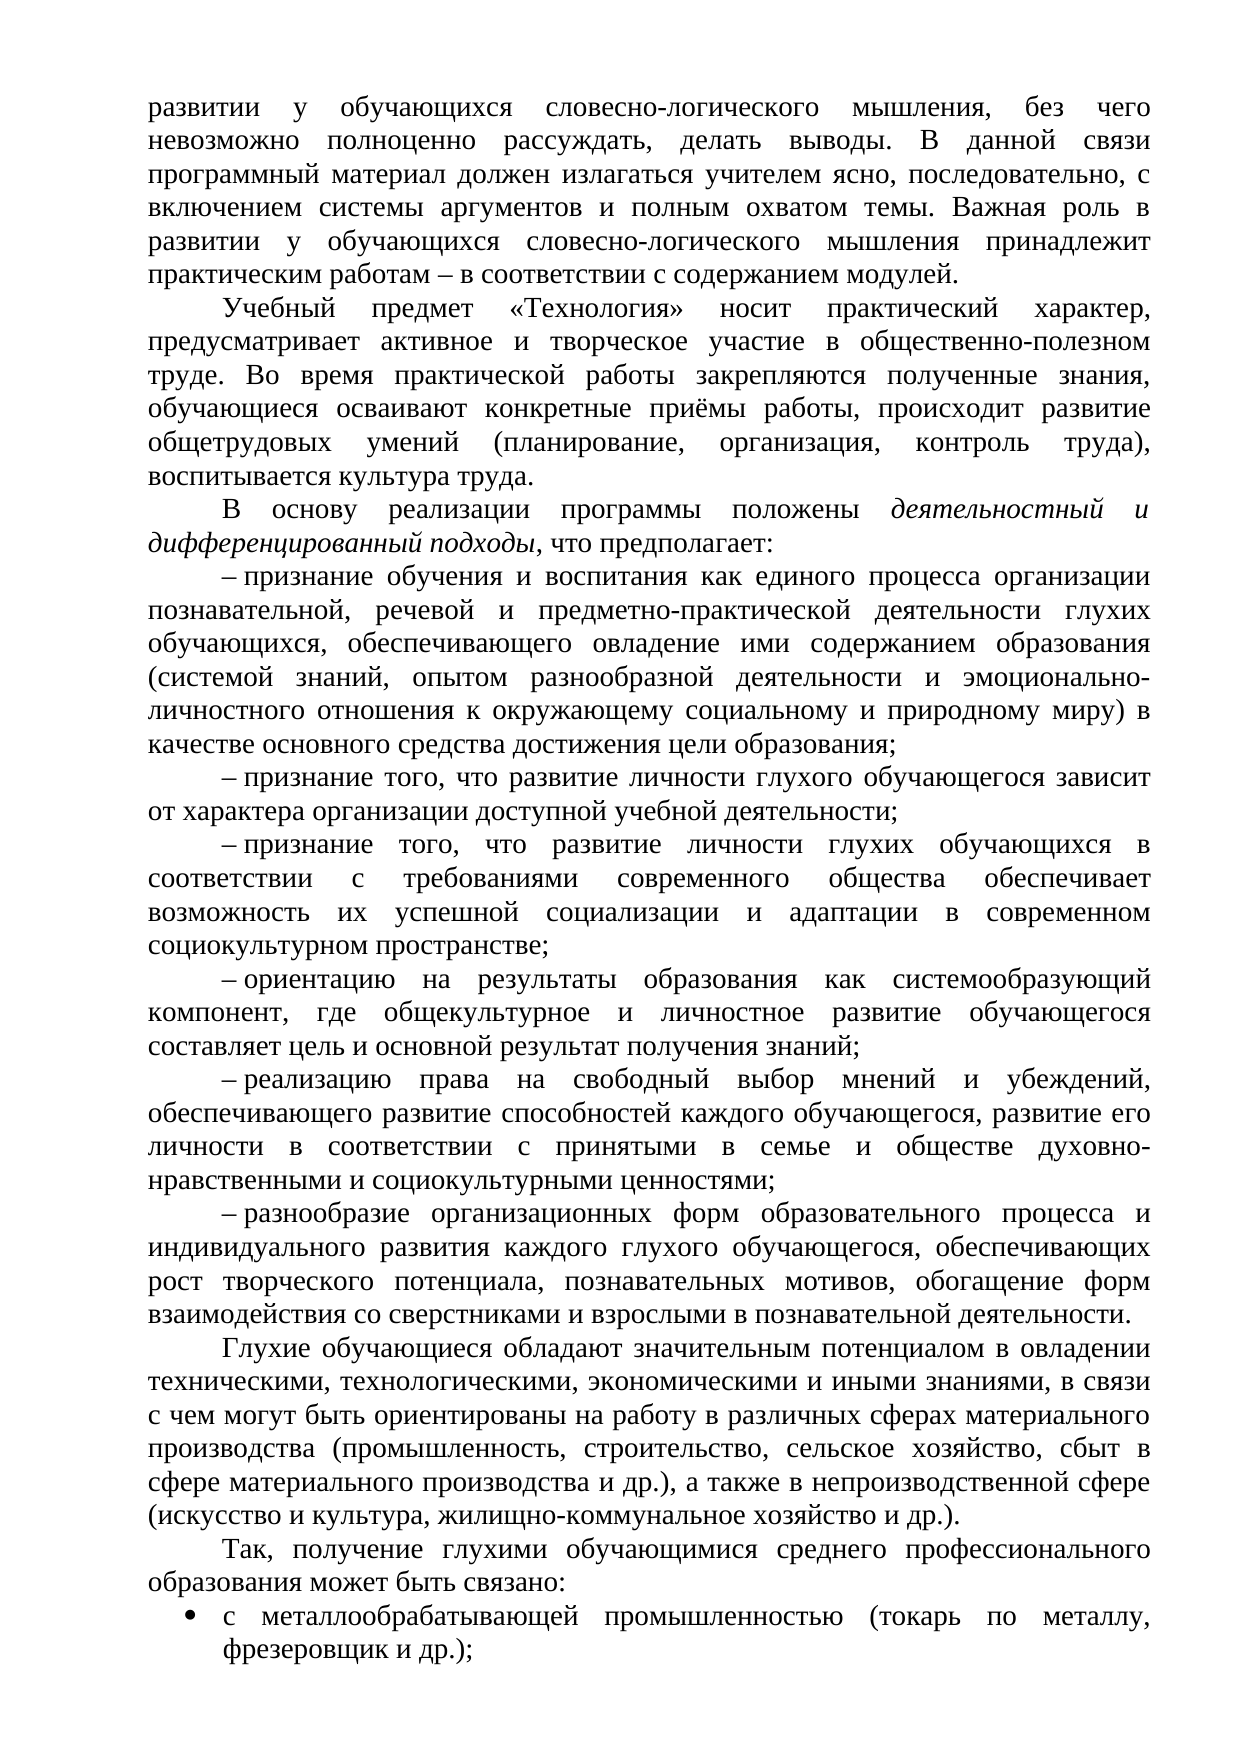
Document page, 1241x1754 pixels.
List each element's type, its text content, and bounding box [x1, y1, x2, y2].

text – реализацию права на свободный выбор мнений и убеждений, обеспечивающего развитие способностей каждого обучающегося, развитие его личности в соответствии с принятыми в семье и обществе духовно-нравственными и социокультурными ценностями; [148, 1061, 1152, 1196]
list с металлообрабатывающей промышленностью (токарь по металлу, фрезеровщик и др.); [185, 1598, 1152, 1665]
text В основу реализации программы положены деятельностный и дифференцированный подходы, что предполагает: [148, 491, 1152, 558]
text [148, 89, 1152, 290]
text – признание того, что развитие личности глухих обучающихся в соответствии с требованиями современного общества обеспечивает возможность их успешной социализации и адаптации в современном социокультурном пространстве; [148, 827, 1152, 961]
text – признание того, что развитие личности глухого обучающегося зависит от характера организации доступной учебной деятельности; [148, 759, 1152, 827]
text Глухие обучающиеся обладают значительным потенциалом в овладении техническими, технологическими, экономическими и иными знаниями, в связи с чем могут быть ориентированы на работу в различных сферах материального производства (промышленность, строительство, сельское хозяйство, сбыт в сфере материального производства и др.), а также в непроизводственной сфере (искусство и культура, жилищно-коммунальное хозяйство и др.). [148, 1330, 1152, 1531]
text – признание обучения и воспитания как единого процесса организации познавательной, речевой и предметно-практической деятельности глухих обучающихся, обеспечивающего овладение ими содержанием образования (системой знаний, опытом разнообразной деятельности и эмоционально-личностного отношения к окружающему социальному и природному миру) в качестве основного средства достижения цели образования; [148, 558, 1152, 759]
text Так, получение глухими обучающимися среднего профессионального образования может быть связано: [148, 1531, 1152, 1598]
text Учебный предмет «Технология» носит практический характер, предусматривает активное и творческое участие в общественно-полезном труде. Во время практической работы закрепляются полученные знания, обучающиеся осваивают конкретные приёмы работы, происходит развитие общетрудовых умений (планирование, организация, контроль труда), воспитывается культура труда. [148, 290, 1152, 491]
text – ориентацию на результаты образования как системообразующий компонент, где общекультурное и личностное развитие обучающегося составляет цель и основной результат получения знаний; [148, 961, 1152, 1061]
text – разнообразие организационных форм образовательного процесса и индивидуального развития каждого глухого обучающегося, обеспечивающих рост творческого потенциала, познавательных мотивов, обогащение форм взаимодействия со сверстниками и взрослыми в познавательной деятельности. [148, 1196, 1152, 1330]
